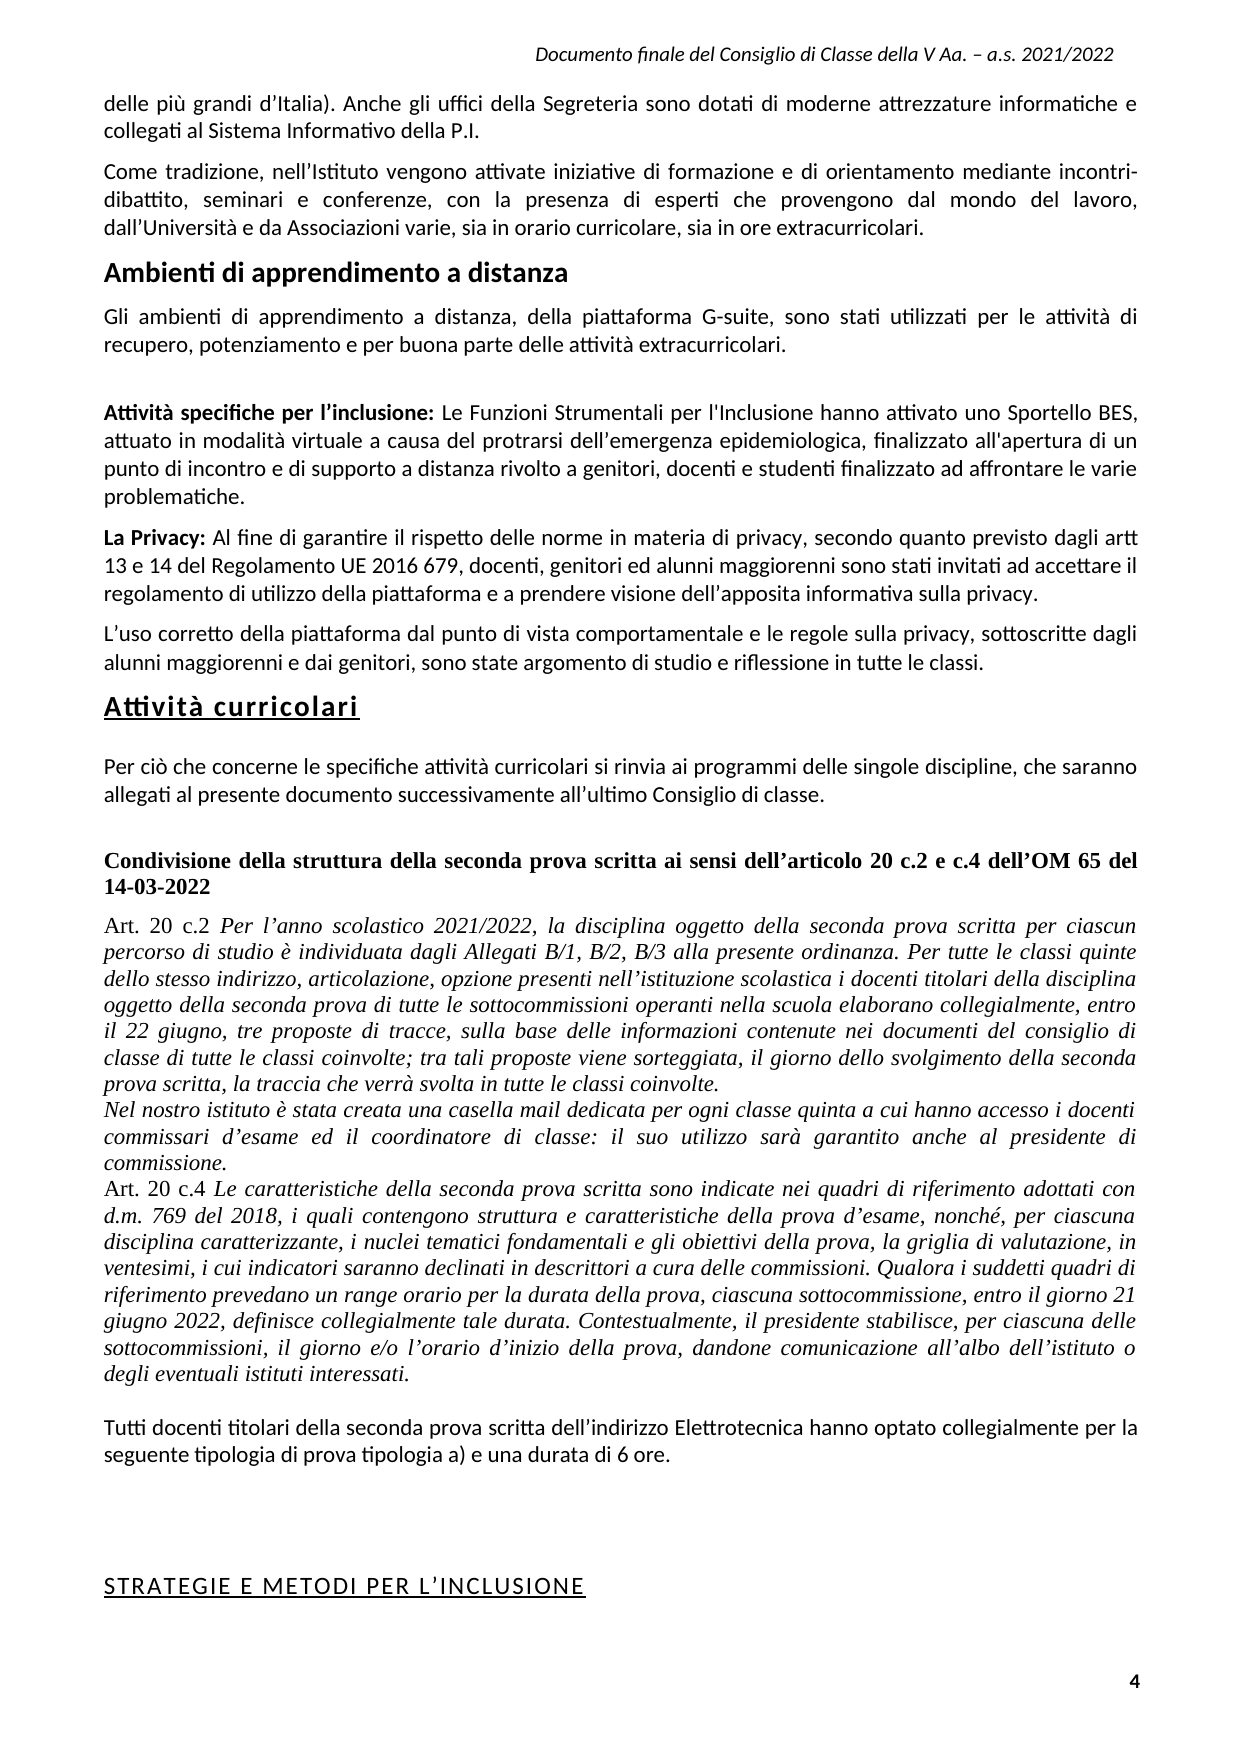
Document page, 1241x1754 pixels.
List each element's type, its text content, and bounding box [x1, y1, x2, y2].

text Art. 20 c.4 Le caratteristiche della seconda prova scritta sono indicate nei quadri di riferimento adottati con d.m. 769 del 2018, i quali contengono struttura e caratteristiche della prova d’esame, nonché, per ciascuna disciplina caratterizzante, i nuclei tematici fondamentali e gli obiettivi della prova, la griglia di valutazione, in ventesimi, i cui indicatori saranno declinati in descrittori a cura delle commissioni. Qualora i suddetti quadri di riferimento prevedano un range orario per la durata della prova, ciascuna sottocommissione, entro il giorno 21 giugno 2022, definisce collegialmente tale durata. Contestualmente, il presidente stabilisce, per ciascuna delle sottocommissioni, il giorno e/o l’orario d’inizio della prova, dandone comunicazione all’albo dell’istituto o degli eventuali istituti interessati. [103, 1175, 1140, 1386]
text Gli ambienti di apprendimento a distanza, della piattaforma G-suite, sono stati utilizzati per le attività di recupero, potenziamento e per buona parte delle attività extracurricolari. [103, 302, 1140, 358]
text Nel nostro istituto è stata creata una casella mail dedicata per ogni classe quinta a cui hanno accesso i docenti commissari d’esame ed il coordinatore di classe: il suo utilizzo sarà garantito anche al presidente di commissione. [103, 1096, 1140, 1175]
text Attività curricolari [103, 688, 1140, 724]
text Tutti docenti titolari della seconda prova scritta dell’indirizzo Elettrotecnica hanno optato collegialmente per la seguente tipologia di prova tipologia a) e una durata di 6 ore. [103, 1413, 1140, 1469]
text Attività specifiche per l’inclusione: Le Funzioni Strumentali per l'Inclusione hanno attivato uno Sportello BES, attuato in modalità virtuale a causa del protrarsi dell’emergenza epidemiologica, finalizzato all'apertura di un punto di incontro e di supporto a distanza rivolto a genitori, docenti e studenti finalizzato ad affrontare le varie problematiche. [103, 398, 1140, 511]
text Art. 20 c.2 Per l’anno scolastico 2021/2022, la disciplina oggetto della seconda prova scritta per ciascun percorso di studio è individuata dagli Allegati B/1, B/2, B/3 alla presente ordinanza. Per tutte le classi quinte dello stesso indirizzo, articolazione, opzione presenti nell’istituzione scolastica i docenti titolari della disciplina oggetto della seconda prova di tutte le sottocommissioni operanti nella scuola elaborano collegialmente, entro il 22 giugno, tre proposte di tracce, sulla base delle informazioni contenute nei documenti del consiglio di classe di tutte le classi coinvolte; tra tali proposte viene sorteggiata, il giorno dello svolgimento della seconda prova scritta, la traccia che verrà svolta in tutte le classi coinvolte. [103, 912, 1140, 1096]
text La Privacy: Al fine di garantire il rispetto delle norme in materia di privacy, secondo quanto previsto dagli artt 13 e 14 del Regolamento UE 2016 679, docenti, genitori ed alunni maggiorenni sono stati invitati ad accettare il regolamento di utilizzo della piattaforma e a prendere visione dell’apposita informativa sulla privacy. [103, 523, 1140, 607]
text Come tradizione, nell’Istituto vengono attivate iniziative di formazione e di orientamento mediante incontri-dibattito, seminari e conferenze, con la presenza di esperti che provengono dal mondo del lavoro, dall’Università e da Associazioni varie, sia in orario curricolare, sia in ore extracurricolari. [103, 157, 1140, 241]
text Condivisione della struttura della seconda prova scritta ai sensi dell’articolo 20 c.2 e c.4 dell’OM 65 del 14-03-2022 [103, 847, 1140, 899]
text STRATEGIE E METODI PER L’INCLUSIONE [103, 1570, 1140, 1601]
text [103, 89, 1140, 145]
text L’uso corretto della piattaforma dal punto di vista comportamentale e le regole sulla privacy, sottoscritte dagli alunni maggiorenni e dai genitori, sono state argomento di studio e riflessione in tutte le classi. [103, 619, 1140, 676]
text Ambienti di apprendimento a distanza [103, 254, 1140, 289]
text Per ciò che concerne le specifiche attività curricolari si rinvia ai programmi delle singole discipline, che saranno allegati al presente documento successivamente all’ultimo Consiglio di classe. [103, 752, 1140, 808]
